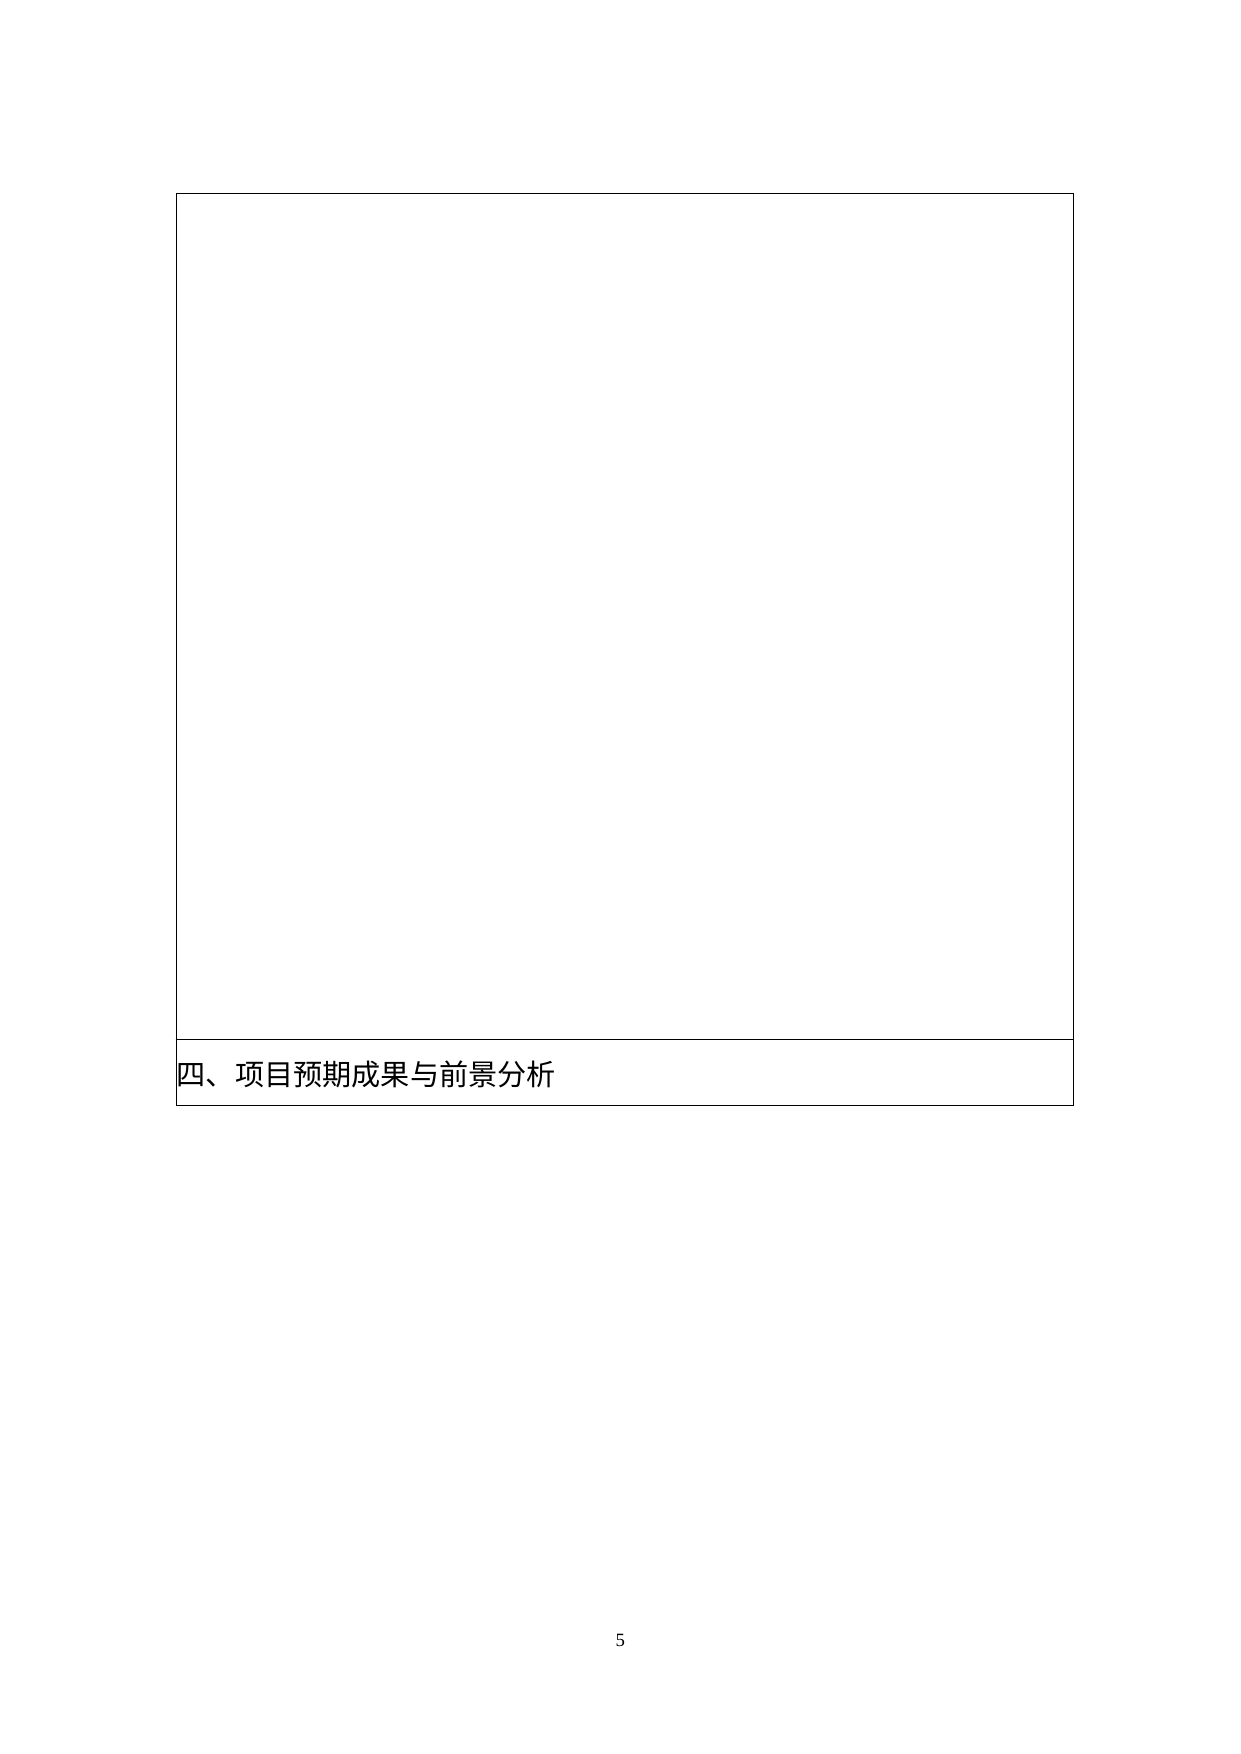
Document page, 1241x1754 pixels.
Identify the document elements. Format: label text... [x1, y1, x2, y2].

table_cell [177, 194, 1073, 1039]
table_cell 四、项目预期成果与前景分析 [177, 1040, 1073, 1105]
